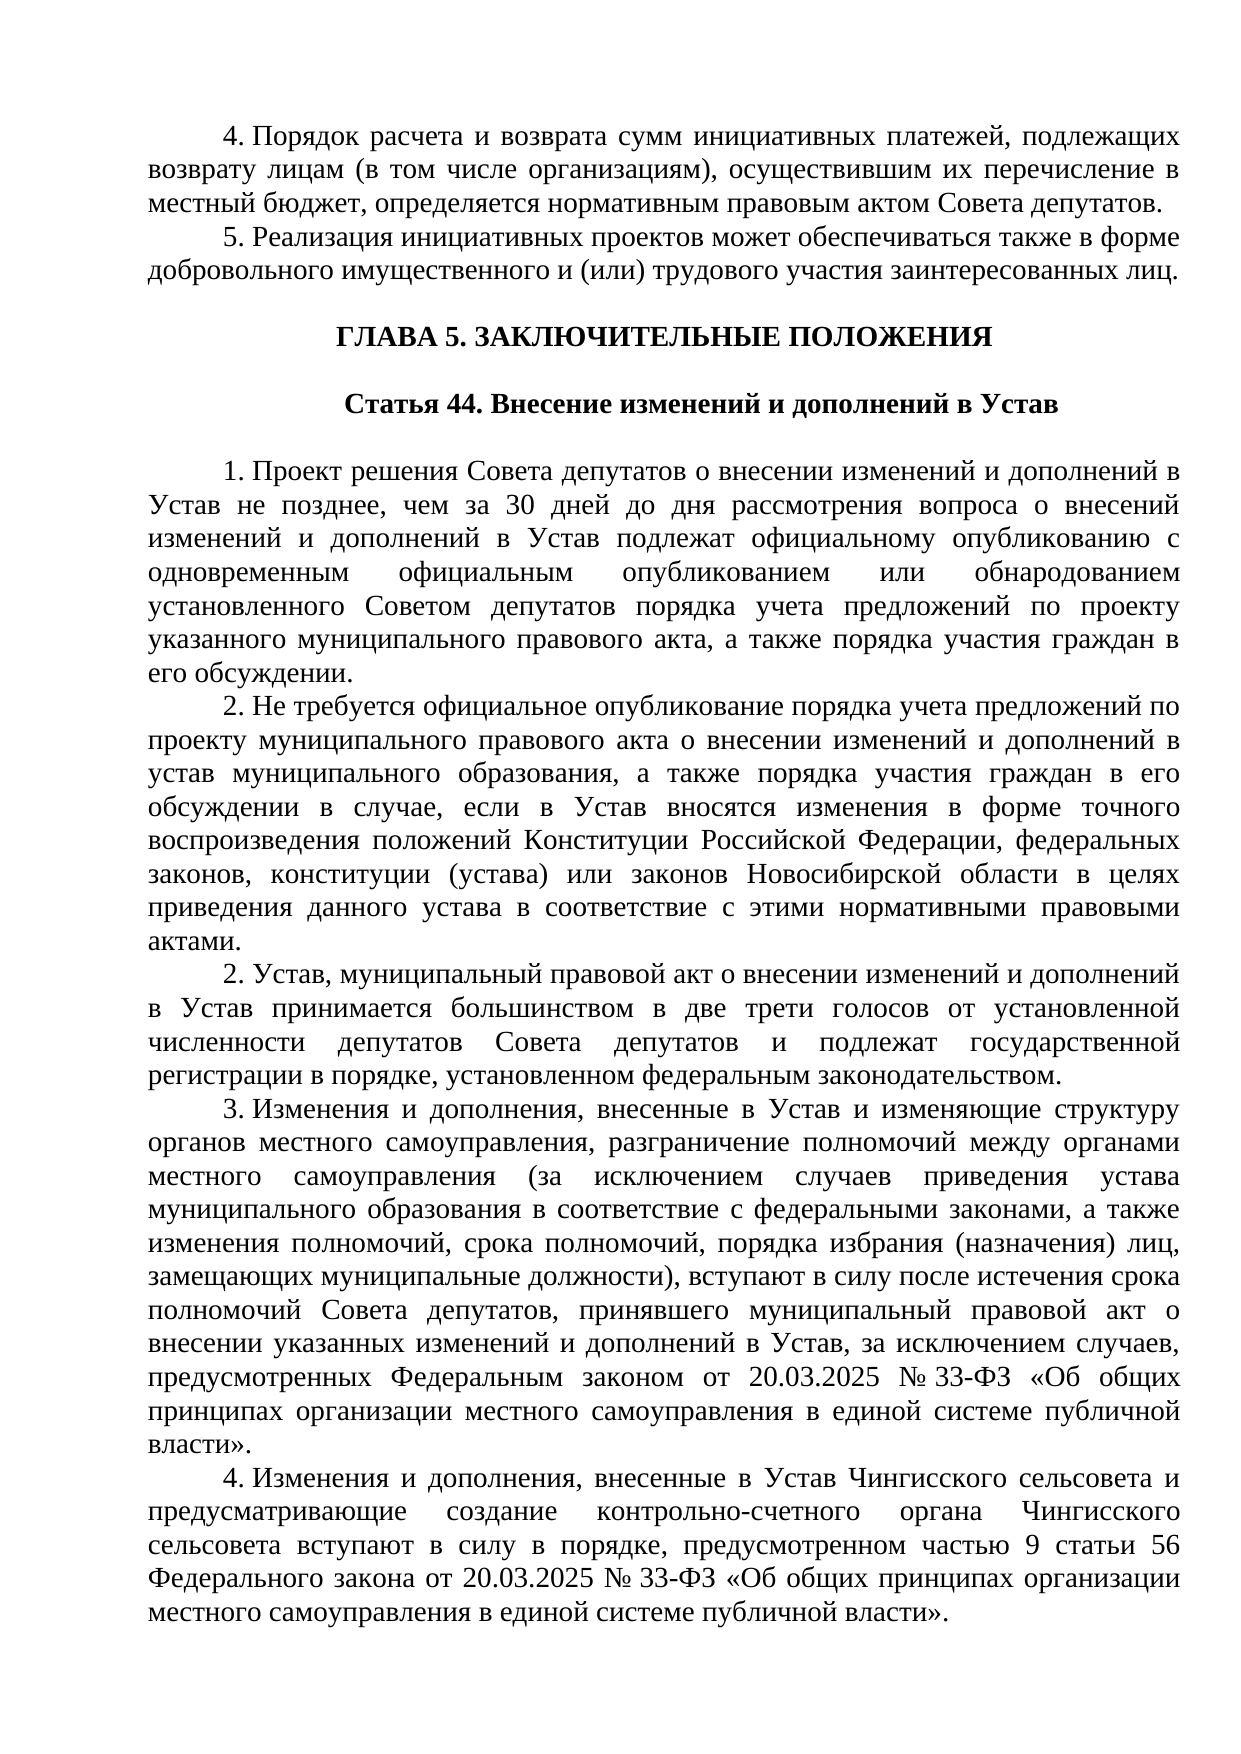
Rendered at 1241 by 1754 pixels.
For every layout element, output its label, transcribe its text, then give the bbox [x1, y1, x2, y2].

text 2. Устав, муниципальный правовой акт о внесении изменений и дополнений в Устав принимается большинством в две трети голосов от установленной численности депутатов Совета депутатов и подлежат государственной регистрации в порядке, установленном федеральным законодательством. [148, 957, 1181, 1091]
text 2. Не требуется официальное опубликование порядка учета предложений по проекту муниципального правового акта о внесении изменений и дополнений в устав муниципального образования, а также порядка участия граждан в его обсуждении в случае, если в Устав вносятся изменения в форме точного воспроизведения положений Конституции Российской Федерации, федеральных законов, конституции (устава) или законов Новосибирской области в целях приведения данного устава в соответствие с этими нормативными правовыми актами. [148, 688, 1181, 957]
text 1. Проект решения Совета депутатов о внесении изменений и дополнений в Устав не позднее, чем за 30 дней до дня рассмотрения вопроса о внесений изменений и дополнений в Устав подлежат официальному опубликованию с одновременным официальным опубликованием или обнародованием установленного Советом депутатов порядка учета предложений по проекту указанного муниципального правового акта, а также порядка участия граждан в его обсуждении. [148, 453, 1181, 688]
text 3. Изменения и дополнения, внесенные в Устав и изменяющие структуру органов местного самоуправления, разграничение полномочий между органами местного самоуправления (за исключением случаев приведения устава муниципального образования в соответствие с федеральными законами, а также изменения полномочий, срока полномочий, порядка избрания (назначения) лиц, замещающих муниципальные должности), вступают в силу после истечения срока полномочий Совета депутатов, принявшего муниципальный правовой акт о внесении указанных изменений и дополнений в Устав, за исключением случаев, предусмотренных Федеральным законом от 20.03.2025 № 33-ФЗ «Об общих принципах организации местного самоуправления в единой системе публичной власти». [148, 1091, 1181, 1460]
text ГЛАВА 5. ЗАКЛЮЧИТЕЛЬНЫЕ ПОЛОЖЕНИЯ [148, 319, 1181, 353]
text 5. Реализация инициативных проектов может обеспечиваться также в форме добровольного имущественного и (или) трудового участия заинтересованных лиц. [148, 219, 1181, 286]
text 4. Изменения и дополнения, внесенные в Устав Чингисского сельсовета и предусматривающие создание контрольно-счетного органа Чингисского сельсовета вступают в силу в порядке, предусмотренном частью 9 статьи 56 Федерального закона от 20.03.2025 № 33-ФЗ «Об общих принципах организации местного самоуправления в единой системе публичной власти». [148, 1460, 1181, 1627]
text 4. Порядок расчета и возврата сумм инициативных платежей, подлежащих возврату лицам (в том числе организациям), осуществившим их перечисление в местный бюджет, определяется нормативным правовым актом Совета депутатов. [148, 118, 1181, 219]
text Статья 44. Внесение изменений и дополнений в Устав [148, 386, 1181, 420]
